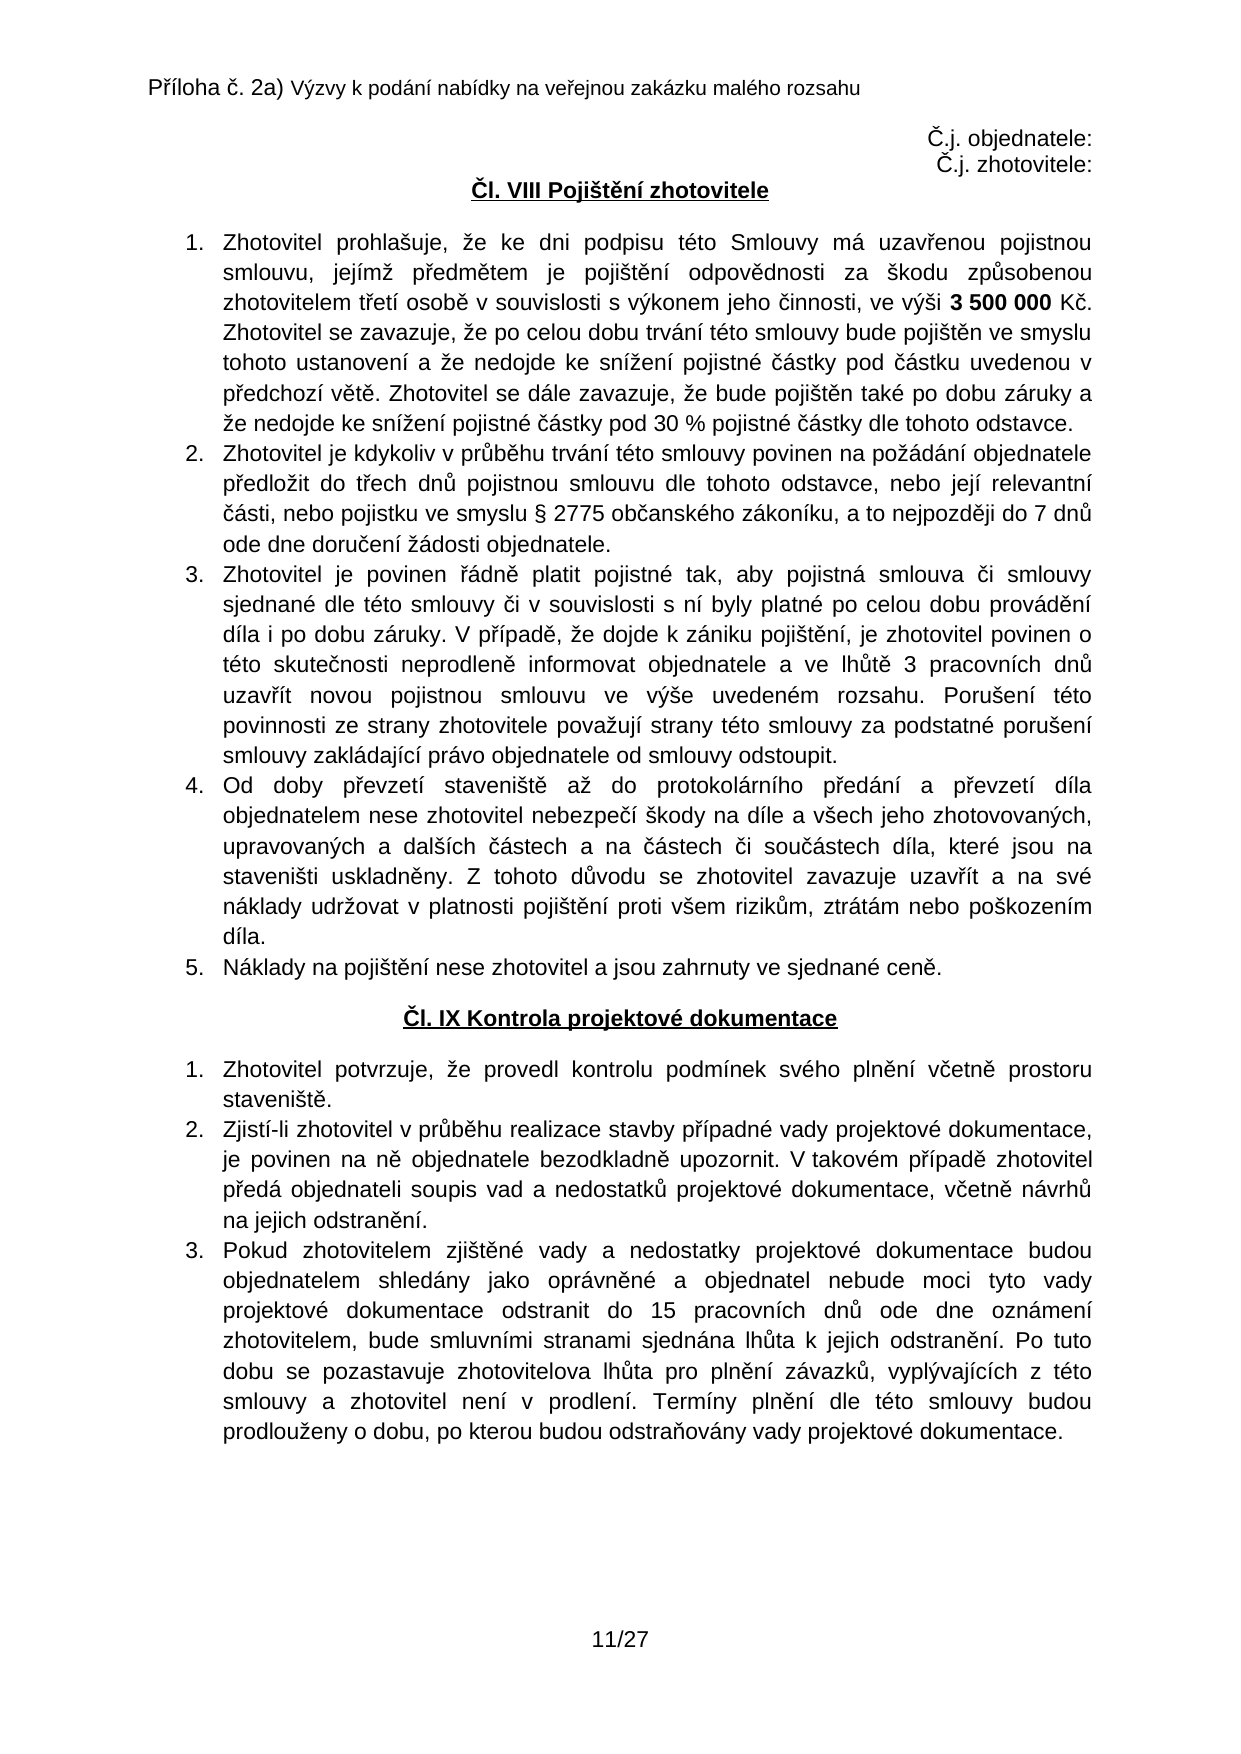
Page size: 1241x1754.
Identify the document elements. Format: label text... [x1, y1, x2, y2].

list Zhotovitel prohlašuje, že ke dni podpisu této Smlouvy má uzavřenou pojistnou smlouvu, jejímž předmětem je pojištění odpovědnosti za škodu způsobenou zhotovitelem třetí osobě v souvislosti s výkonem jeho činnosti, ve výši 3 500 000 Kč. Zhotovitel se zavazuje, že po celou dobu trvání této smlouvy bude pojištěn ve smyslu tohoto ustanovení a že nedojde ke snížení pojistné částky pod částku uvedenou v předchozí větě. Zhotovitel se dále zavazuje, že bude pojištěn také po dobu záruky a že nedojde ke snížení pojistné částky pod 30 % pojistné částky dle tohoto odstavce. [185, 228, 1093, 436]
text Čl. IX Kontrola projektové dokumentace [148, 1004, 1093, 1031]
text Čl. VIII Pojištění zhotovitele [148, 177, 1093, 204]
list Zhotovitel potvrzuje, že provedl kontrolu podmínek svého plnění včetně prostoru staveniště. [185, 1056, 1093, 1112]
list Zhotovitel je kdykoliv v průběhu trvání této smlouvy povinen na požádání objednatele předložit do třech dnů pojistnou smlouvu dle tohoto odstavce, nebo její relevantní části, nebo pojistku ve smyslu § 2775 občanského zákoníku, a to nejpozději do 7 dnů ode dne doručení žádosti objednatele. [185, 440, 1093, 557]
list Pokud zhotovitelem zjištěné vady a nedostatky projektové dokumentace budou objednatelem shledány jako oprávněné a objednatel nebude moci tyto vady projektové dokumentace odstranit do 15 pracovních dnů ode dne oznámení zhotovitelem, bude smluvními stranami sjednána lhůta k jejich odstranění. Po tuto dobu se pozastavuje zhotovitelova lhůta pro plnění závazků, vyplývajících z této smlouvy a zhotovitel není v prodlení. Termíny plnění dle této smlouvy budou prodlouženy o dobu, po kterou budou odstraňovány vady projektové dokumentace. [185, 1237, 1093, 1444]
list Zhotovitel je povinen řádně platit pojistné tak, aby pojistná smlouva či smlouvy sjednané dle této smlouvy či v souvislosti s ní byly platné po celou dobu provádění díla i po dobu záruky. V případě, že dojde k zániku pojištění, je zhotovitel povinen o této skutečnosti neprodleně informovat objednatele a ve lhůtě 3 pracovních dnů uzavřít novou pojistnou smlouvu ve výše uvedeném rozsahu. Porušení této povinnosti ze strany zhotovitele považují strany této smlouvy za podstatné porušení smlouvy zakládající právo objednatele od smlouvy odstoupit. [185, 561, 1093, 768]
list Zjistí-li zhotovitel v průběhu realizace stavby případné vady projektové dokumentace, je povinen na ně objednatele bezodkladně upozornit. V takovém případě zhotovitel předá objednateli soupis vad a nedostatků projektové dokumentace, včetně návrhů na jejich odstranění. [185, 1116, 1093, 1233]
list Náklady na pojištění nese zhotovitel a jsou zahrnuty ve sjednané ceně. [185, 953, 1093, 980]
list Od doby převzetí staveniště až do protokolárního předání a převzetí díla objednatelem nese zhotovitel nebezpečí škody na díle a všech jeho zhotovovaných, upravovaných a dalších částech a na částech či součástech díla, které jsou na staveništi uskladněny. Z tohoto důvodu se zhotovitel zavazuje uzavřít a na své náklady udržovat v platnosti pojištění proti všem rizikům, ztrátám nebo poškozením díla. [185, 772, 1093, 950]
